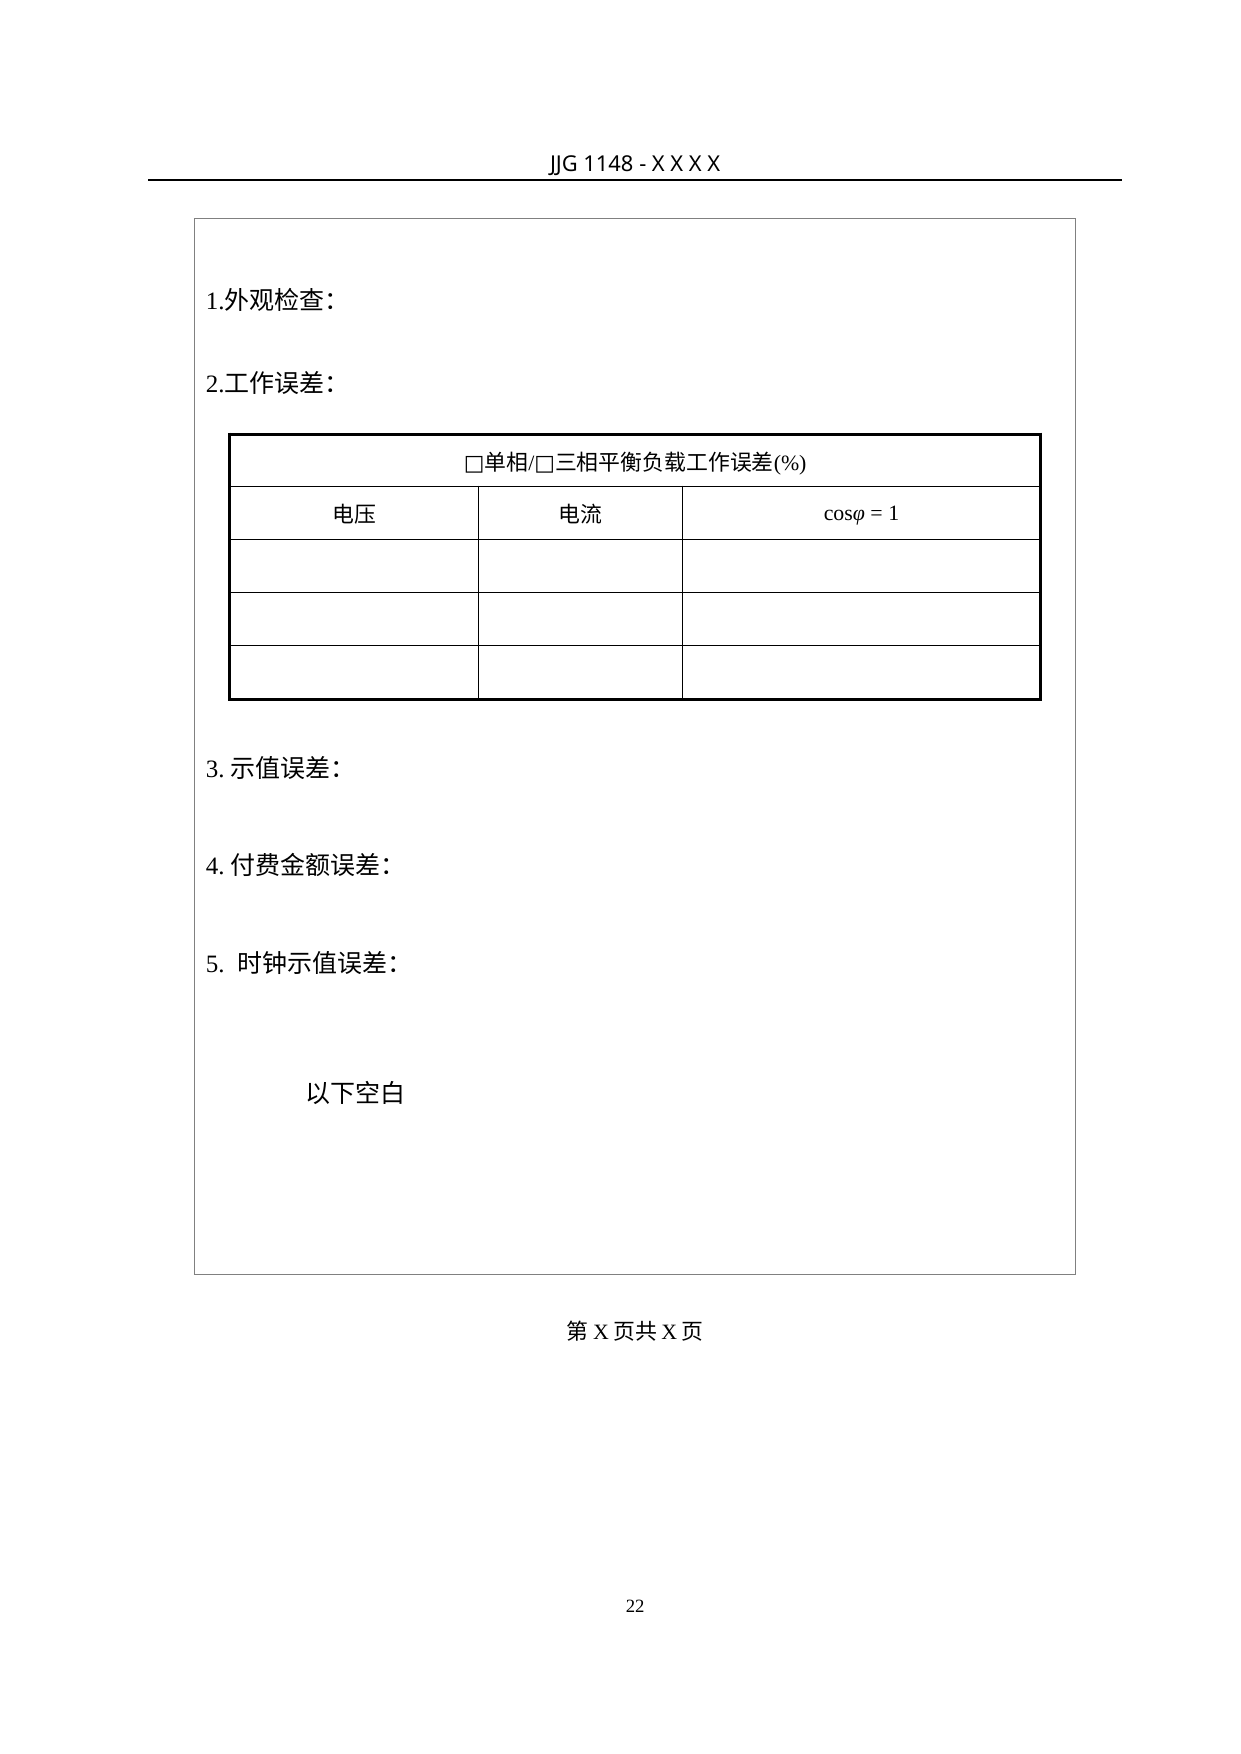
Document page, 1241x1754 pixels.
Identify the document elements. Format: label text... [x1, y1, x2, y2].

text 第X页共X页 [148, 1314, 1122, 1346]
table_header 1.外观检查： 2.工作误差： 3. 示值误差： 4. 付费金额误差： 5. 时钟示值误差： 以下空白 以下空白 [195, 219, 1075, 1274]
